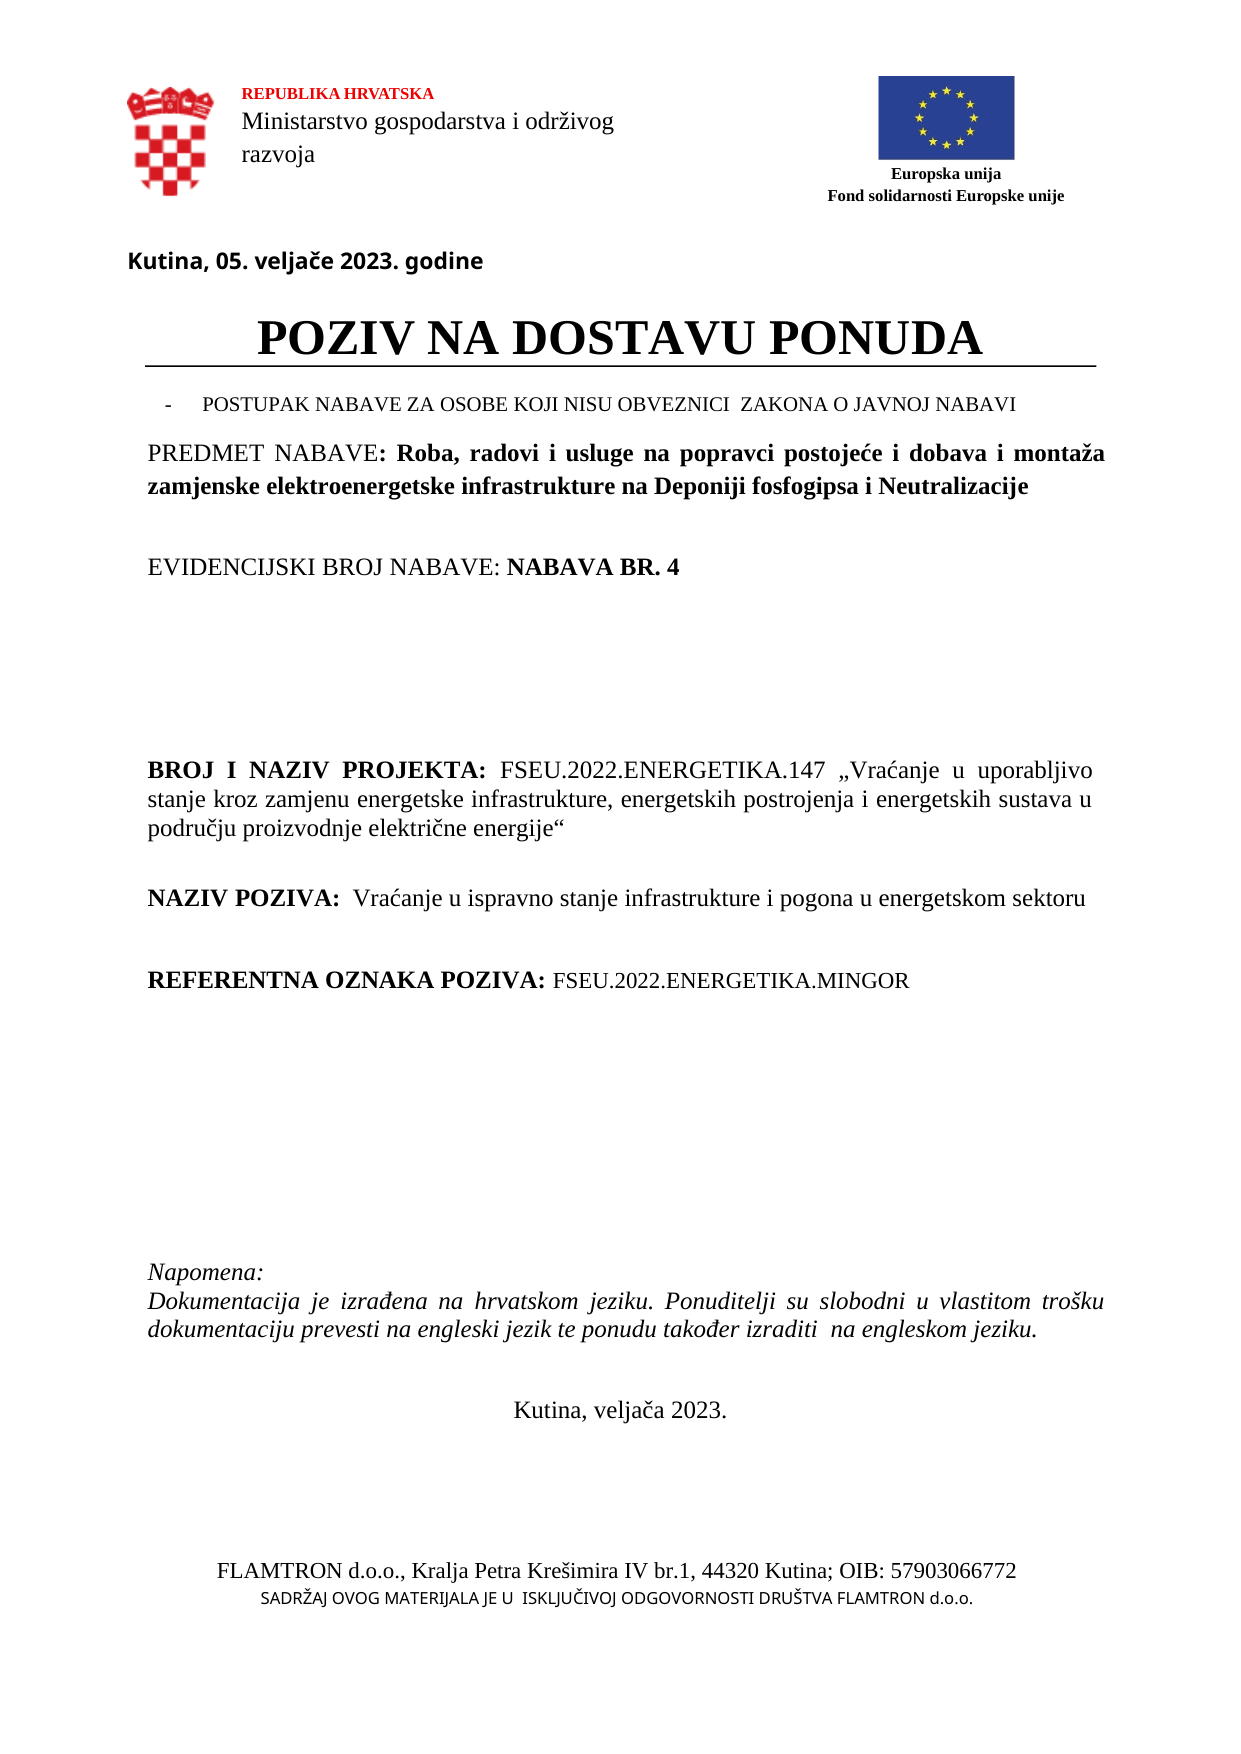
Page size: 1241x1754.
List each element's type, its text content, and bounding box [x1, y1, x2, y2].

picture [878, 76, 1015, 161]
text Dokumentacija je izrađena na hrvatskom jeziku. Ponuditelji su slobodni u vlastitom trošku dokumentaciju prevesti na engleski jezik te ponudu također izraditi na engleskom jeziku. [147, 1286, 1107, 1343]
text Kutina, veljača 2023. [213, 1396, 1027, 1424]
text EVIDENCIJSKI BROJ NABAVE: NABAVA BR. 4 [147, 552, 1107, 581]
text REFERENTNA OZNAKA POZIVA: FSEU.2022.ENERGETIKA.MINGOR [147, 965, 1107, 994]
text Kutina, 05. veljače 2023. godine [127, 245, 1107, 276]
list POSTUPAK NABAVE ZA OSOBE KOJI NISU OBVEZNICI ZAKONA O JAVNOJ NABAVI [164, 392, 1107, 416]
picture [127, 87, 217, 204]
text NAZIV POZIVA: Vraćanje u ispravno stanje infrastrukture i pogona u energetskom sektoru [147, 883, 1107, 911]
text Napomena: [147, 1257, 1107, 1286]
text FLAMTRON d.o.o., Kralja Petra Krešimira IV br.1, 44320 Kutina; OIB: 57903066772 [127, 1557, 1107, 1583]
title POZIV NA DOSTAVU PONUDA [213, 308, 1027, 365]
text SADRŽAJ OVOG MATERIJALA JE U ISKLJUČIVOJ ODGOVORNOSTI DRUŠTVA FLAMTRON d.o.o. [127, 1587, 1107, 1609]
text BROJ I NAZIV PROJEKTA: FSEU.2022.ENERGETIKA.147 „Vraćanje u uporabljivo stanje kroz zamjenu energetske infrastrukture, energetskih postrojenja i energetskih sustava u području proizvodnje električne energije“ [147, 755, 1093, 841]
text PREDMET NABAVE: Roba, radovi i usluge na popravci postojeće i dobava i montaža zamjenske elektroenergetske infrastrukture na Deponiji fosfogipsa i Neutralizacije [147, 438, 1107, 500]
